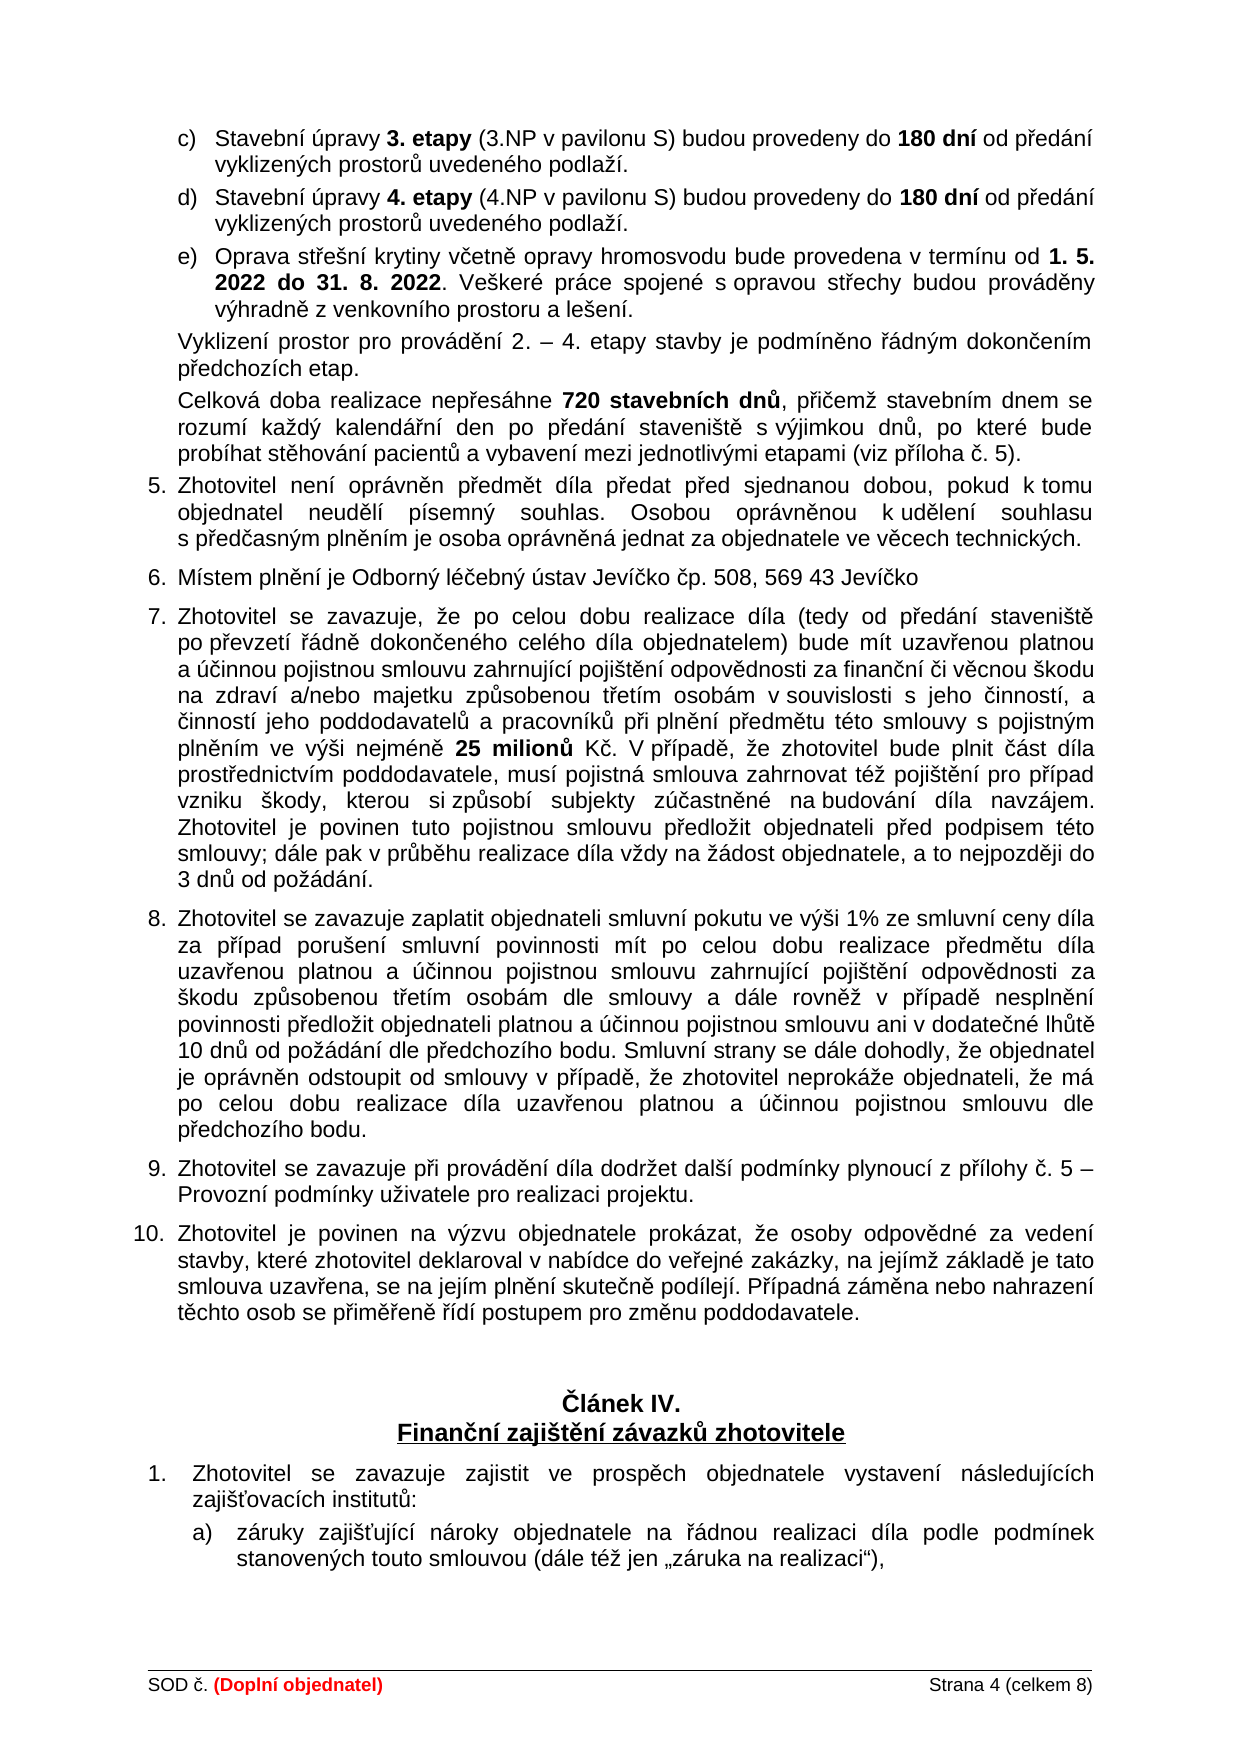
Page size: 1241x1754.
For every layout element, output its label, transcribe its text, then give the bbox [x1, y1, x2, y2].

list Zhotovitel není oprávněn předmět díla předat před sjednanou dobou, pokud k tomu objednatel neudělí písemný souhlas. Osobou oprávněnou k udělení souhlasu s předčasným plněním je osoba oprávněná jednat za objednatele ve věcech technických. [148, 472, 1092, 552]
list Místem plnění je Odborný léčebný ústav Jevíčko čp. 508, 569 43 Jevíčko [148, 564, 1095, 590]
list Celková doba realizace nepřesáhne 720 stavebních dnů, přičemž stavebním dnem se rozumí každý kalendářní den po předání staveniště s výjimkou dnů, po které bude probíhat stěhování pacientů a vybavení mezi jednotlivými etapami (viz příloha č. 5). [177, 387, 1092, 466]
text Finanční zajištění závazků zhotovitele [148, 1418, 1095, 1447]
list Stavební úpravy 4. etapy (4.NP v pavilonu S) budou provedeny do 180 dní od předání vyklizených prostorů uvedeného podlaží. [177, 184, 1095, 237]
list Zhotovitel se zavazuje zajistit ve prospěch objednatele vystavení následujících zajišťovacích institutů: [148, 1459, 1095, 1512]
list Zhotovitel je povinen na výzvu objednatele prokázat, že osoby odpovědné za vedení stavby, které zhotovitel deklaroval v nabídce do veřejné zakázky, na jejímž základě je tato smlouva uzavřena, se na jejím plnění skutečně podílejí. Případná záměna nebo nahrazení těchto osob se přiměřeně řídí postupem pro změnu poddodavatele. [133, 1220, 1095, 1326]
text Článek IV. [148, 1389, 1095, 1418]
list záruky zajišťující nároky objednatele na řádnou realizaci díla podle podmínek stanovených touto smlouvou (dále též jen „záruka na realizaci“), [192, 1518, 1095, 1571]
list Stavební úpravy 3. etapy (3.NP v pavilonu S) budou provedeny do 180 dní od předání vyklizených prostorů uvedeného podlaží. [177, 125, 1092, 178]
list Zhotovitel se zavazuje, že po celou dobu realizace díla (tedy od předání staveniště po převzetí řádně dokončeného celého díla objednatelem) bude mít uzavřenou platnou a účinnou pojistnou smlouvu zahrnující pojištění odpovědnosti za finanční či věcnou škodu na zdraví a/nebo majetku způsobenou třetím osobám v souvislosti s jeho činností, a činností jeho poddodavatelů a pracovníků při plnění předmětu této smlouvy s pojistným plněním ve výši nejméně 25 milionů Kč. V případě, že zhotovitel bude plnit část díla prostřednictvím poddodavatele, musí pojistná smlouva zahrnovat též pojištění pro případ vzniku škody, kterou si způsobí subjekty zúčastněné na budování díla navzájem. Zhotovitel je povinen tuto pojistnou smlouvu předložit objednateli před podpisem této smlouvy; dále pak v průběhu realizace díla vždy na žádost objednatele, a to nejpozději do 3 dnů od požádání. [148, 603, 1095, 893]
list Oprava střešní krytiny včetně opravy hromosvodu bude provedena v termínu od 1. 5. 2022 do 31. 8. 2022. Veškeré práce spojené s opravou střechy budou prováděny výhradně z venkovního prostoru a lešení. [177, 243, 1095, 322]
list Zhotovitel se zavazuje zaplatit objednateli smluvní pokutu ve výši 1% ze smluvní ceny díla za případ porušení smluvní povinnosti mít po celou dobu realizace předmětu díla uzavřenou platnou a účinnou pojistnou smlouvu zahrnující pojištění odpovědnosti za škodu způsobenou třetím osobám dle smlouvy a dále rovněž v případě nesplnění povinnosti předložit objednateli platnou a účinnou pojistnou smlouvu ani v dodatečné lhůtě 10 dnů od požádání dle předchozího bodu. Smluvní strany se dále dohodly, že objednatel je oprávněn odstoupit od smlouvy v případě, že zhotovitel neprokáže objednateli, že má po celou dobu realizace díla uzavřenou platnou a účinnou pojistnou smlouvu dle předchozího bodu. [148, 905, 1095, 1142]
list Zhotovitel se zavazuje při provádění díla dodržet další podmínky plynoucí z přílohy č. 5 – Provozní podmínky uživatele pro realizaci projektu. [148, 1155, 1095, 1208]
text Vyklizení prostor pro provádění 2. – 4. etapy stavby je podmíněno řádným dokončením předchozích etap. [177, 328, 1092, 381]
